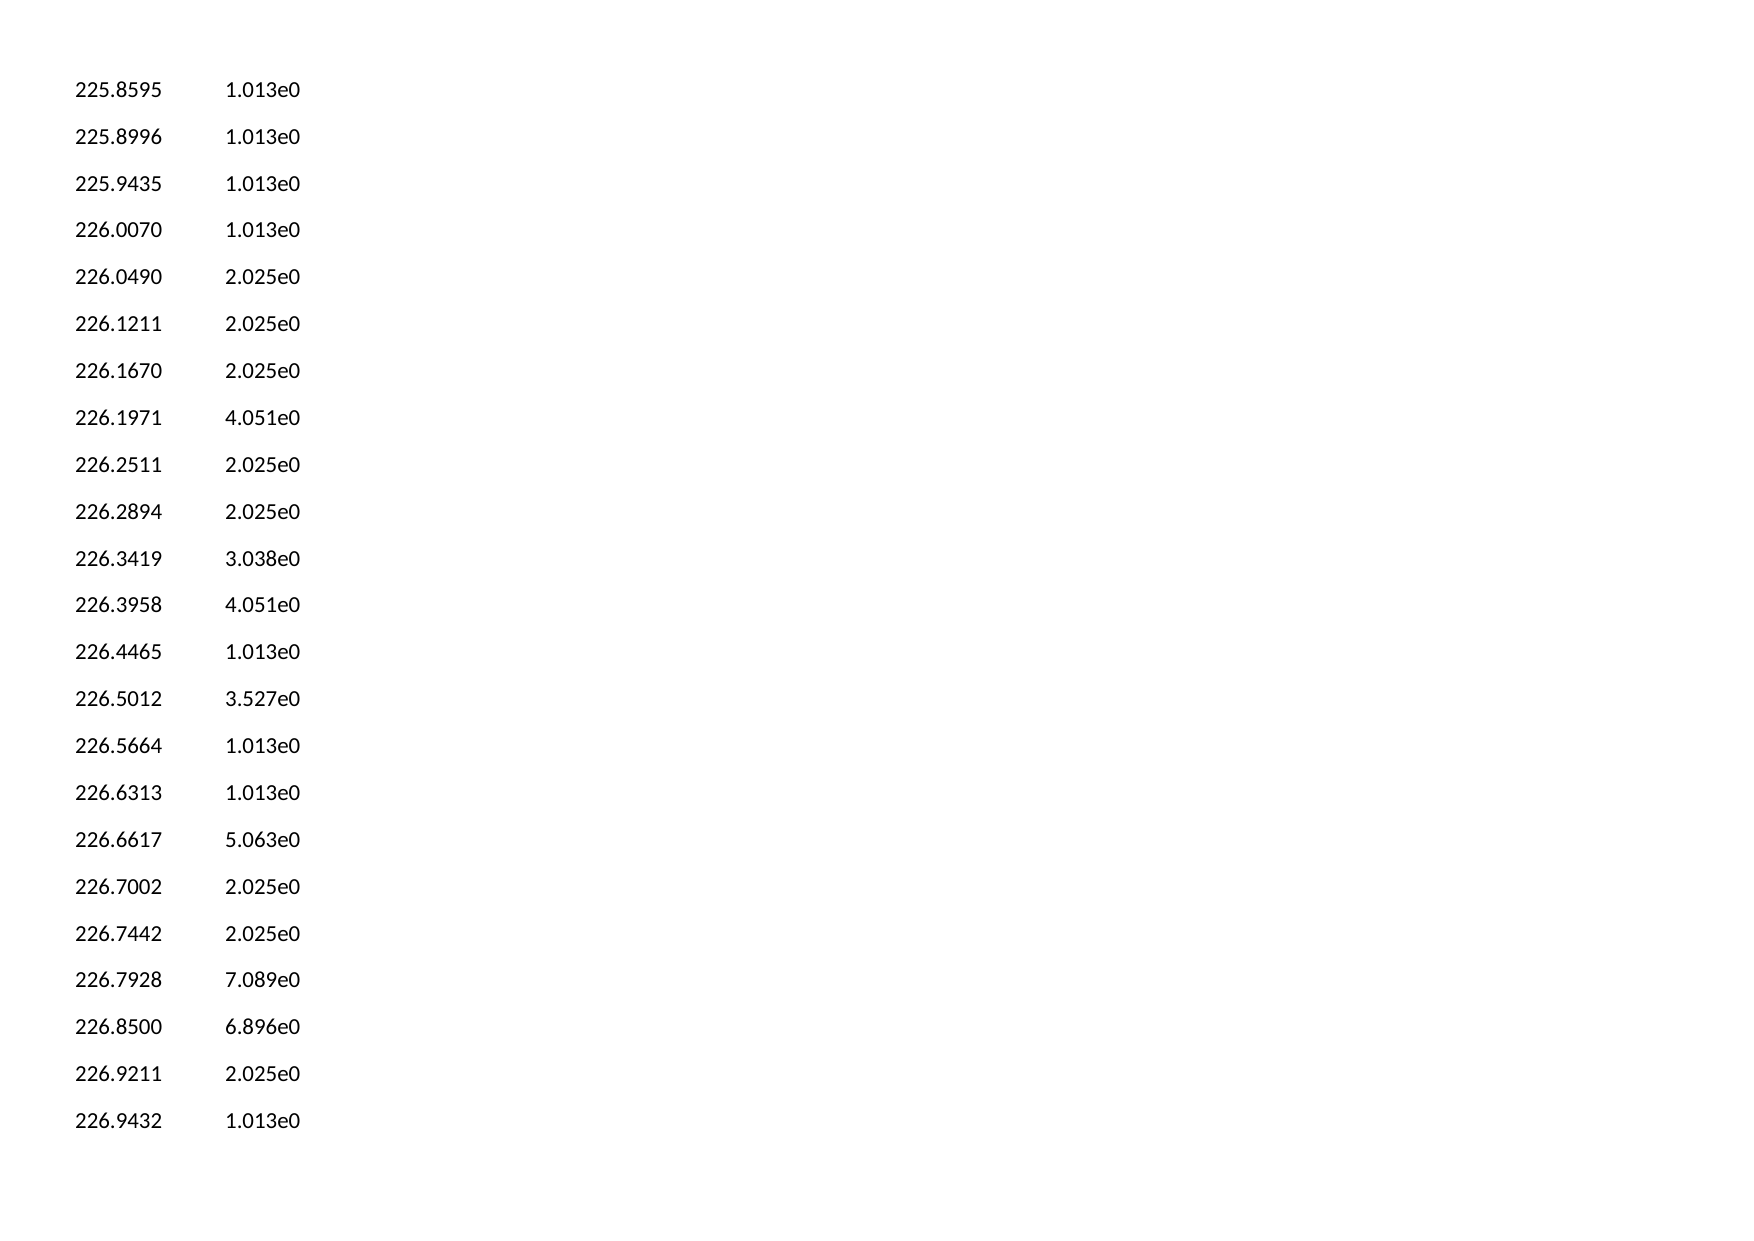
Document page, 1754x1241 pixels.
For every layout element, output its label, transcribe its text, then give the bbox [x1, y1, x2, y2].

text 225.9435 1.013e0 [75, 169, 1679, 197]
text 226.7442 2.025e0 [75, 919, 1679, 947]
text 226.0070 1.013e0 [75, 216, 1679, 244]
text 225.8996 1.013e0 [75, 122, 1679, 150]
text 226.1971 4.051e0 [75, 403, 1679, 431]
text 226.2894 2.025e0 [75, 497, 1679, 525]
text 226.0490 2.025e0 [75, 262, 1679, 291]
text 226.5012 3.527e0 [75, 684, 1679, 712]
text 226.9211 2.025e0 [75, 1059, 1679, 1087]
text 226.7928 7.089e0 [75, 966, 1679, 994]
text 226.6617 5.063e0 [75, 825, 1679, 853]
text 226.5664 1.013e0 [75, 731, 1679, 759]
text 225.8595 1.013e0 [75, 75, 1679, 103]
text 226.6313 1.013e0 [75, 778, 1679, 806]
text 226.4465 1.013e0 [75, 637, 1679, 666]
text 226.8500 6.896e0 [75, 1012, 1679, 1041]
text 226.9432 1.013e0 [75, 1106, 1679, 1134]
text 226.1211 2.025e0 [75, 309, 1679, 337]
text 226.3958 4.051e0 [75, 591, 1679, 619]
text 226.2511 2.025e0 [75, 450, 1679, 478]
text 226.7002 2.025e0 [75, 872, 1679, 900]
text 226.1670 2.025e0 [75, 356, 1679, 384]
text 226.3419 3.038e0 [75, 544, 1679, 572]
